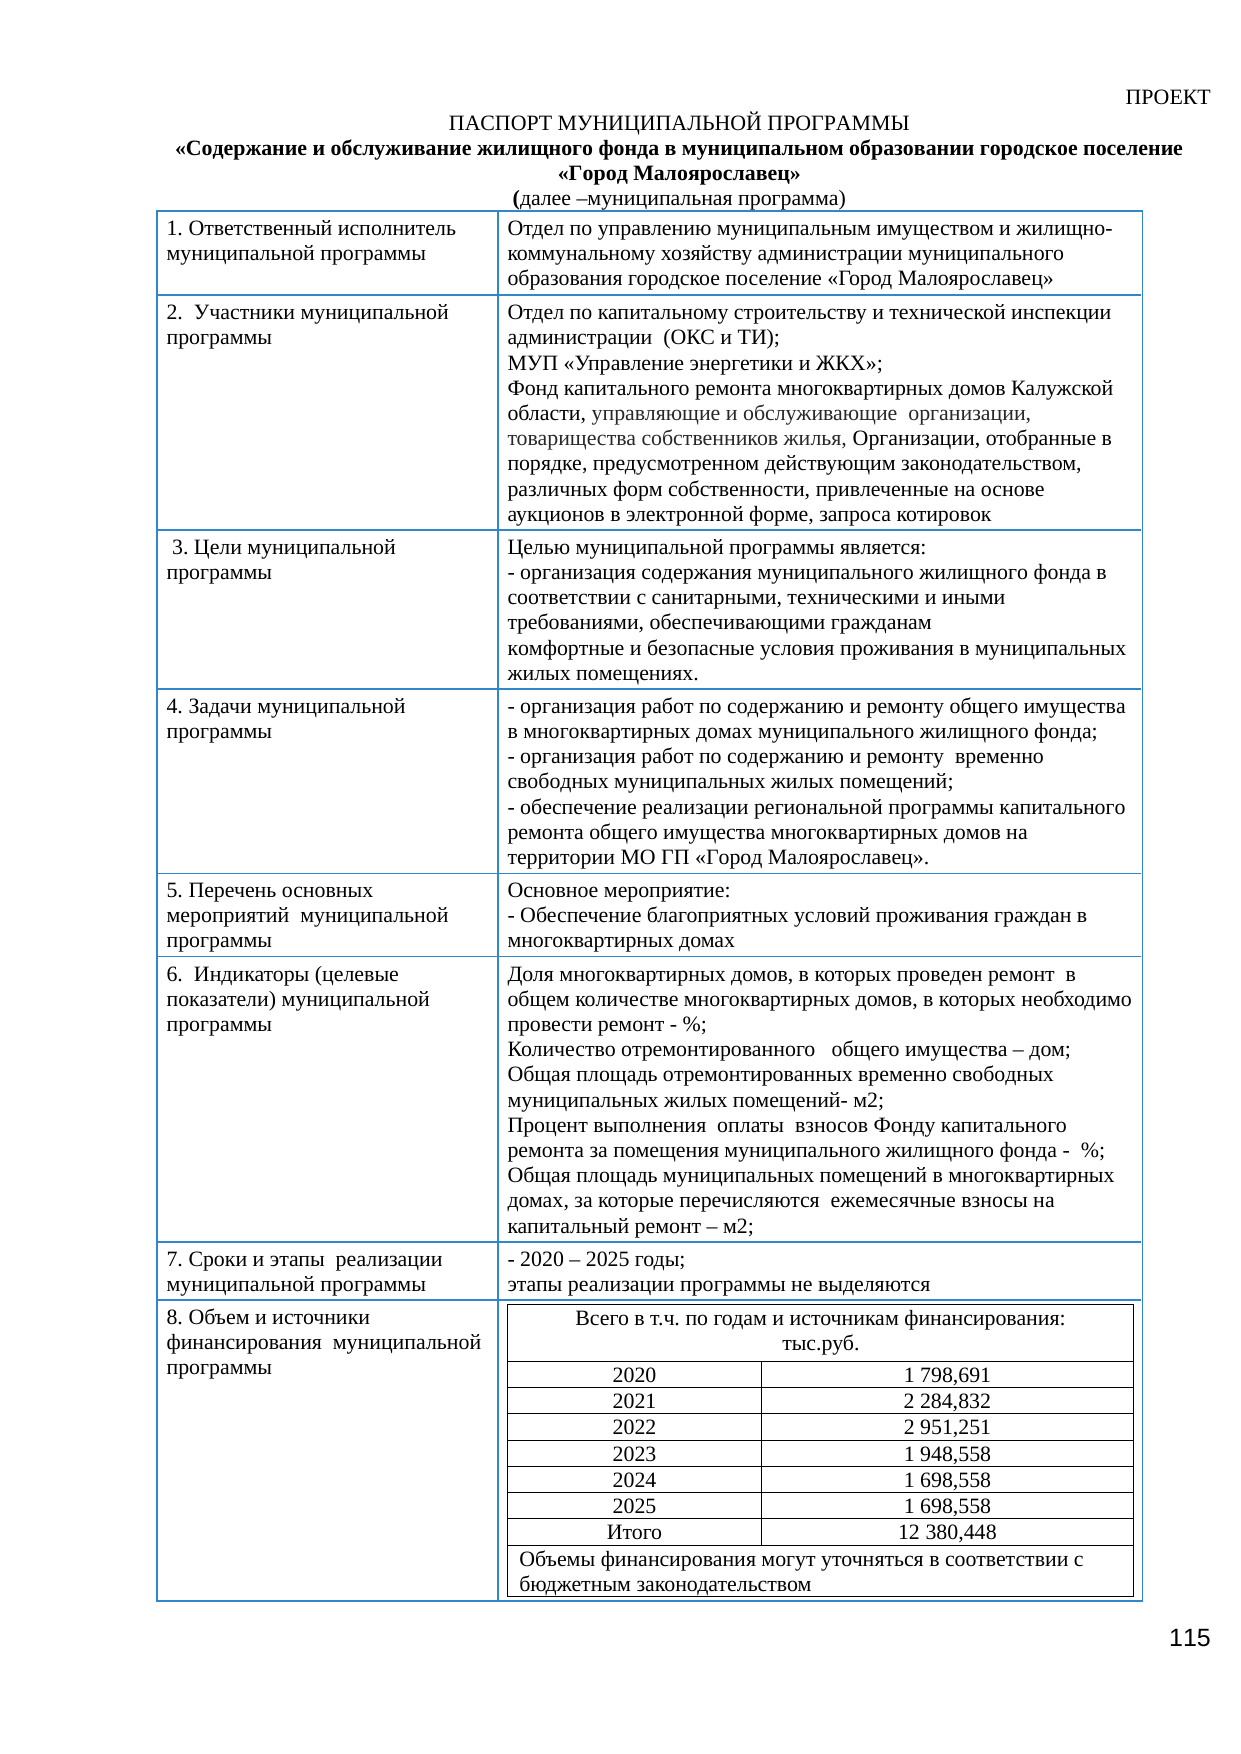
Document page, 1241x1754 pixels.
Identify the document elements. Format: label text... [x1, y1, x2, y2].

table_header Отдел по управлению муниципальным имуществом и жилищно-коммунальному хозяйству администрации муниципального образования городское поселение «Город Малоярославец» [499, 212, 1142, 294]
table_header 1. Ответственный исполнитель муниципальной программы [158, 212, 497, 294]
text (далее –муниципальная программа) [148, 185, 1211, 210]
table_cell Основное мероприятие: - Обеспечение благоприятных условий проживания граждан в многоквартирных домах [499, 873, 1142, 956]
table_cell - 2020 – 2025 годы; этапы реализации программы не выделяются [499, 1241, 1142, 1299]
table_cell Доля многоквартирных домов, в которых проведен ремонт в общем количестве многоквартирных домов, в которых необходимо провести ремонт - %; Количество отремонтированного общего имущества – дом; Общая площадь отремонтированных временно свободных муниципальных жилых помещений- м2; Процент выполнения оплаты взносов Фонду капитального ремонта за помещения муниципального жилищного фонда - %; Общая площадь муниципальных помещений в многоквартирных домах, за которые перечисляются ежемесячные взносы на капитальный ремонт – м2; [499, 956, 1142, 1241]
table_cell 7. Сроки и этапы реализации муниципальной программы [158, 1243, 497, 1299]
text ПАСПОРТ МУНИЦИПАЛЬНОЙ ПРОГРАММЫ [148, 109, 1211, 135]
table_cell Целью муниципальной программы является: - организация содержания муниципального жилищного фонда в соответствии с санитарными, техническими и иными требованиями, обеспечивающими гражданам комфортные и безопасные условия проживания в муниципальных жилых помещениях. [499, 529, 1142, 688]
table_cell - организация работ по содержанию и ремонту общего имущества в многоквартирных домах муниципального жилищного фонда; - организация работ по содержанию и ремонту временно свободных муниципальных жилых помещений; - обеспечение реализации региональной программы капитального ремонта общего имущества многоквартирных домов на территории МО ГП «Город Малоярославец». [499, 688, 1142, 872]
table_cell 4. Задачи муниципальной программы [158, 690, 497, 872]
table_cell 8. Объем и источники финансирования муниципальной программы [158, 1301, 497, 1600]
table_cell Отдел по капитальному строительству и технической инспекции администрации (ОКС и ТИ); МУП «Управление энергетики и ЖКХ»; Фонд капитального ремонта многоквартирных домов Калужской области, управляющие и обслуживающие организации, товарищества собственников жилья, Организации, отобранные в порядке, предусмотренном действующим законодательством, различных форм собственности, привлеченные на основе аукционов в электронной форме, запроса котировок [499, 294, 1142, 529]
table_cell 6. Индикаторы (целевые показатели) муниципальной программы [158, 957, 497, 1241]
text ПРОЕКТ [89, 84, 1211, 109]
table_cell [499, 1299, 1142, 1600]
table_cell 3. Цели муниципальной программы [158, 531, 497, 688]
table_cell 5. Перечень основных мероприятий муниципальной программы [158, 874, 497, 956]
table_cell 2. Участники муниципальной программы [158, 296, 497, 529]
text «Содержание и обслуживание жилищного фонда в муниципальном образовании городское поселение «Город Малоярославец» [148, 135, 1211, 185]
